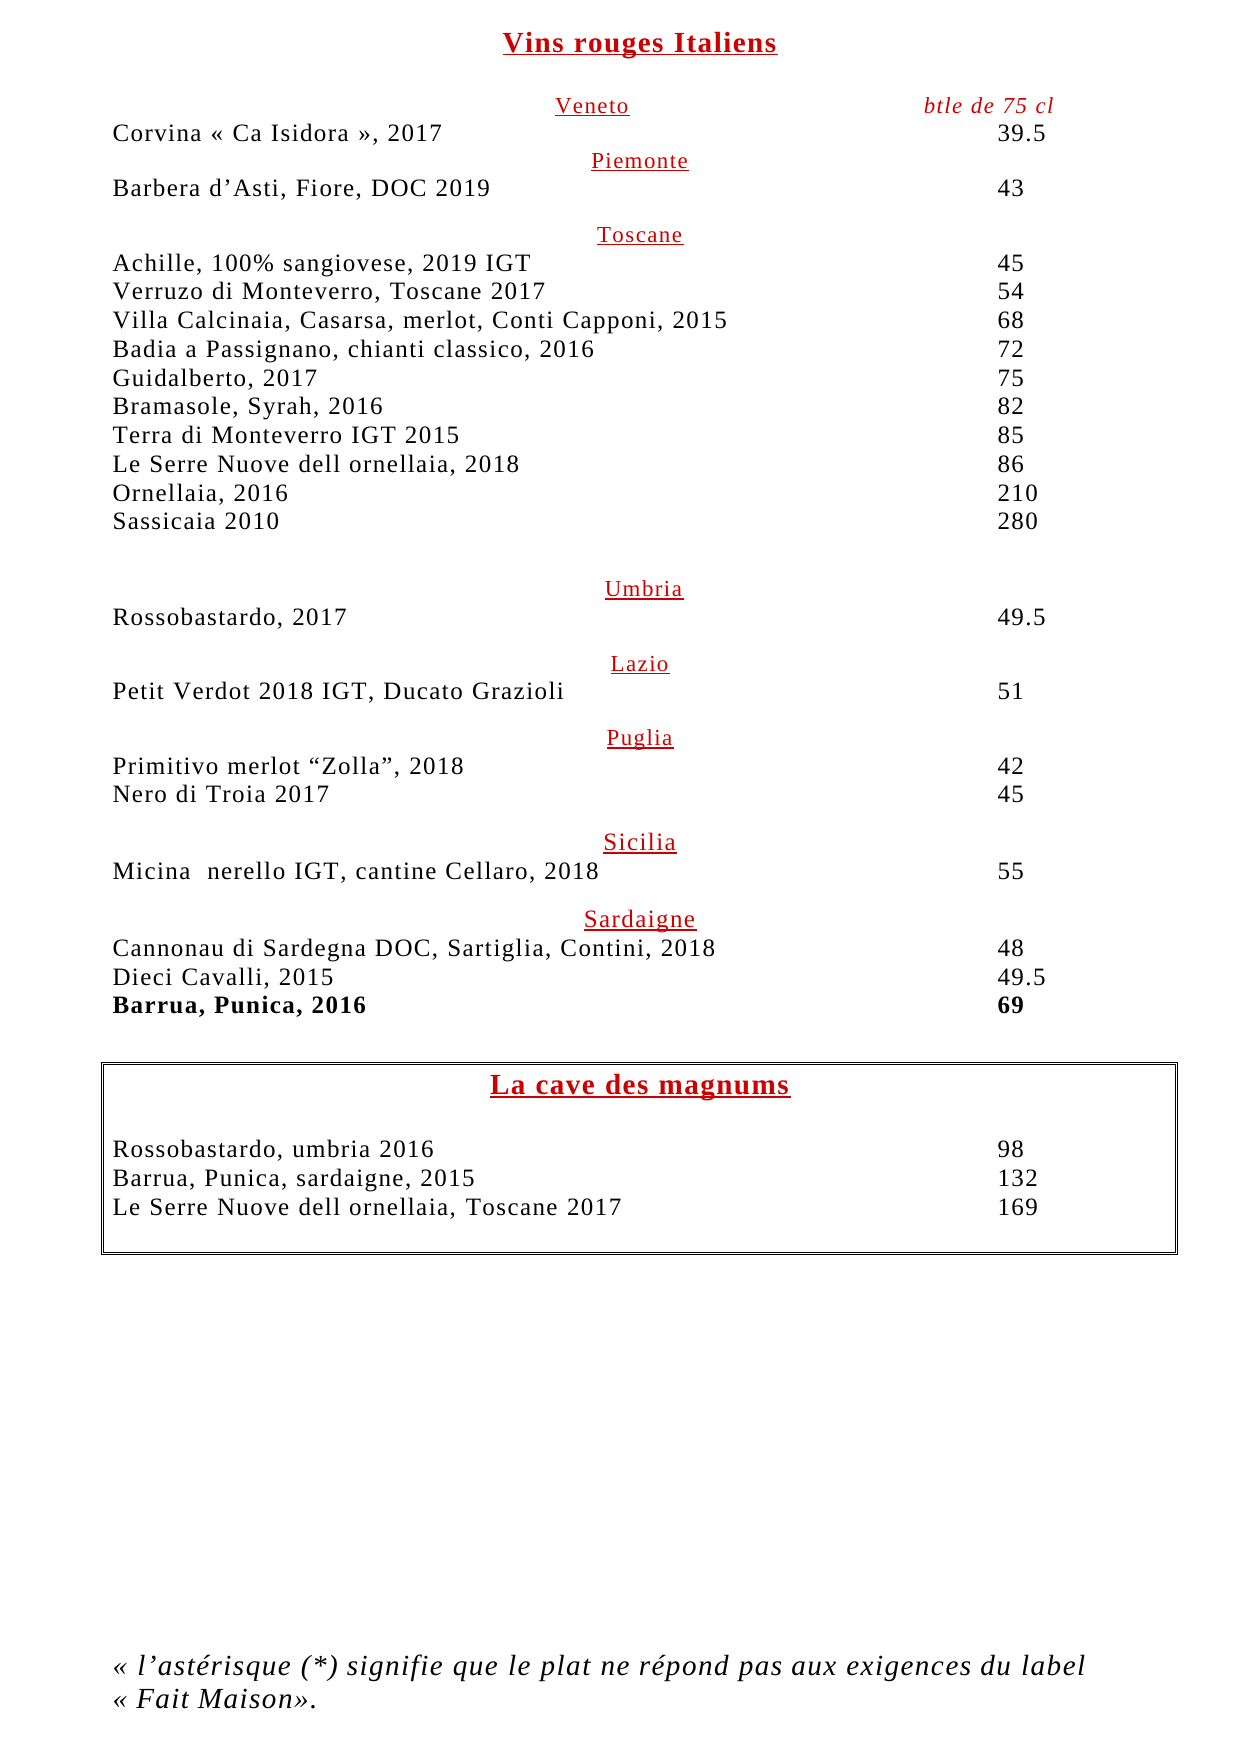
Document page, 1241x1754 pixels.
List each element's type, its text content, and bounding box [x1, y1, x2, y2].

text Ornellaia, 2016 210 [112, 478, 1167, 506]
text Sardaigne [112, 904, 1167, 933]
text Lazio [112, 650, 1167, 676]
text Nero di Troia 2017 45 [112, 779, 1167, 808]
text Micina nerello IGT, cantine Cellaro, 2018 55 [112, 856, 1167, 885]
text Cannonau di Sardegna DOC, Sartiglia, Contini, 2018 48 [112, 933, 1167, 962]
text Barrua, Punica, sardaigne, 2015 132 [112, 1163, 1167, 1192]
text Bramasole, Syrah, 2016 82 [112, 391, 1167, 420]
text Puglia [112, 724, 1167, 751]
text La cave des magnums [104, 1065, 1175, 1101]
text Piemonte [112, 147, 1167, 173]
text Barrua, Punica, 2016 69 [112, 990, 1167, 1019]
text Verruzo di Monteverro, Toscane 2017 54 [112, 276, 1167, 305]
text Villa Calcinaia, Casarsa, merlot, Conti Capponi, 2015 68 [112, 305, 1167, 334]
text Achille, 100% sangiovese, 2019 IGT 45 [112, 248, 1167, 276]
text Le Serre Nuove dell ornellaia, Toscane 2017 169 [112, 1192, 1167, 1221]
text Barbera d’Asti, Fiore, DOC 2019 43 [112, 173, 1167, 202]
text Rossobastardo, 2017 49.5 [112, 602, 1167, 631]
text Sassicaia 2010 280 [112, 506, 1167, 535]
text Le Serre Nuove dell ornellaia, 2018 86 [112, 449, 1167, 478]
text Veneto btle de 75 cl [481, 92, 1167, 118]
text Petit Verdot 2018 IGT, Ducato Grazioli 51 [112, 676, 1167, 705]
text Rossobastardo, umbria 2016 98 [112, 1134, 1167, 1163]
text Dieci Cavalli, 2015 49.5 [112, 962, 1167, 990]
text Primitivo merlot “Zolla”, 2018 42 [112, 751, 1167, 779]
text Sicilia [112, 827, 1167, 856]
text Vins rouges Italiens [112, 25, 1167, 58]
text Toscane [112, 221, 1167, 248]
text Umbria [112, 573, 1167, 602]
text Terra di Monteverro IGT 2015 85 [112, 420, 1167, 449]
text Badia a Passignano, chianti classico, 2016 72 [112, 334, 1167, 363]
text Corvina « Ca Isidora », 2017 39.5 [112, 118, 1167, 147]
text Guidalberto, 2017 75 [112, 363, 1167, 391]
